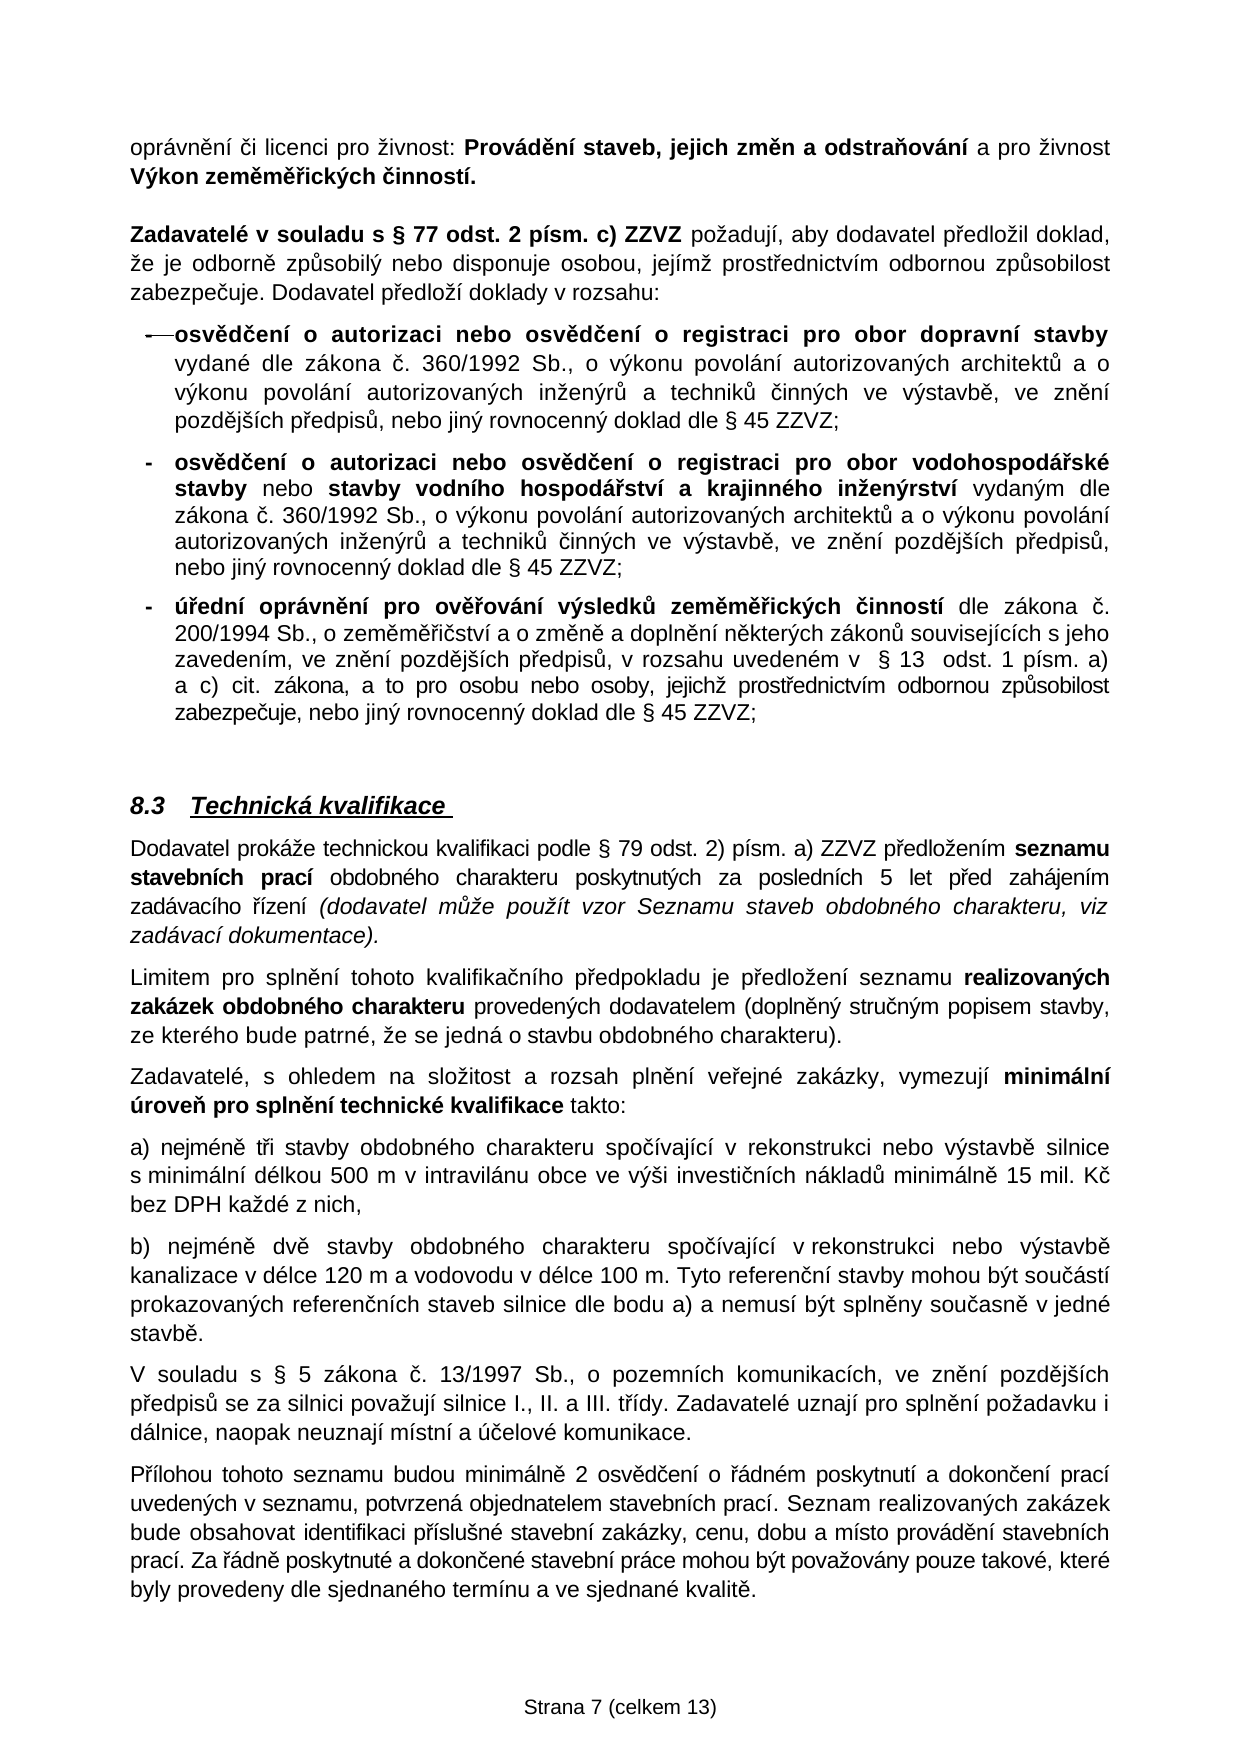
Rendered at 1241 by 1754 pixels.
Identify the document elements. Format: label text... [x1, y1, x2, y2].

text Přílohou tohoto seznamu budou minimálně 2 osvědčení o řádném poskytnutí a dokončení prací uvedených v seznamu, potvrzená objednatelem stavebních prací. Seznam realizovaných zakázek bude obsahovat identifikaci příslušné stavební zakázky, cenu, dobu a místo provádění stavebních prací. Za řádně poskytnuté a dokončené stavební práce mohou být považovány pouze takové, které byly provedeny dle sjednaného termínu a ve sjednané kvalitě. [130, 1461, 1110, 1603]
text b) nejméně dvě stavby obdobného charakteru spočívající v rekonstrukci nebo výstavbě kanalizace v délce 120 m a vodovodu v délce 100 m. Tyto referenční stavby mohou být součástí prokazovaných referenčních staveb silnice dle bodu a) a nemusí být splněny současně v jedné stavbě. [130, 1233, 1110, 1346]
list osvědčení o autorizaci nebo osvědčení o registraci pro obor vodohospodářské stavby nebo stavby vodního hospodářství a krajinného inženýrství vydaným dle zákona č. 360/1992 Sb., o výkonu povolání autorizovaných architektů a o výkonu povolání autorizovaných inženýrů a techniků činných ve výstavbě, ve znění pozdějších předpisů, nebo jiný rovnocenný doklad dle § 45 ZZVZ; [145, 449, 1110, 581]
list úřední oprávnění pro ověřování výsledků zeměměřických činností dle zákona č. 200/1994 Sb., o zeměměřičství a o změně a doplnění některých zákonů souvisejících s jeho zavedením, ve znění pozdějších předpisů, v rozsahu uvedeném v § 13 odst. 1 písm. a) a c) cit. zákona, a to pro osobu nebo osoby, jejichž prostřednictvím odbornou způsobilost zabezpečuje, nebo jiný rovnocenný doklad dle § 45 ZZVZ; [145, 593, 1110, 725]
text Limitem pro splnění tohoto kvalifikačního předpokladu je předložení seznamu realizovaných zakázek obdobného charakteru provedených dodavatelem (doplněný stručným popisem stavby, ze kterého bude patrné, že se jedná o stavbu obdobného charakteru). [130, 964, 1110, 1048]
text Dodavatel prokáže technickou kvalifikaci podle § 79 odst. 2) písm. a) ZZVZ předložením seznamu stavebních prací obdobného charakteru poskytnutých za posledních 5 let před zahájením zadávacího řízení (dodavatel může použít vzor Seznamu staveb obdobného charakteru, viz zadávací dokumentace). [130, 835, 1110, 949]
text a) nejméně tři stavby obdobného charakteru spočívající v rekonstrukci nebo výstavbě silnice s minimální délkou 500 m v intravilánu obce ve výši investičních nákladů minimálně 15 mil. Kč bez DPH každé z nich, [130, 1133, 1110, 1218]
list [130, 134, 1110, 189]
subtitle Technická kvalifikace [130, 791, 1110, 820]
text Zadavatelé, s ohledem na složitost a rozsah plnění veřejné zakázky, vymezují minimální úroveň pro splnění technické kvalifikace takto: [130, 1063, 1110, 1118]
list osvědčení o autorizaci nebo osvědčení o registraci pro obor dopravní stavby vydané dle zákona č. 360/1992 Sb., o výkonu povolání autorizovaných architektů a o výkonu povolání autorizovaných inženýrů a techniků činných ve výstavbě, ve znění pozdějších předpisů, nebo jiný rovnocenný doklad dle § 45 ZZVZ; [145, 321, 1110, 434]
list Zadavatelé v souladu s § 77 odst. 2 písm. c) ZZVZ požadují, aby dodavatel předložil doklad, že je odborně způsobilý nebo disponuje osobou, jejímž prostřednictvím odbornou způsobilost zabezpečuje. Dodavatel předloží doklady v rozsahu: [130, 221, 1110, 305]
text V souladu s § 5 zákona č. 13/1997 Sb., o pozemních komunikacích, ve znění pozdějších předpisů se za silnici považují silnice I., II. a III. třídy. Zadavatelé uznají pro splnění požadavku i dálnice, naopak neuznají místní a účelové komunikace. [130, 1361, 1110, 1446]
